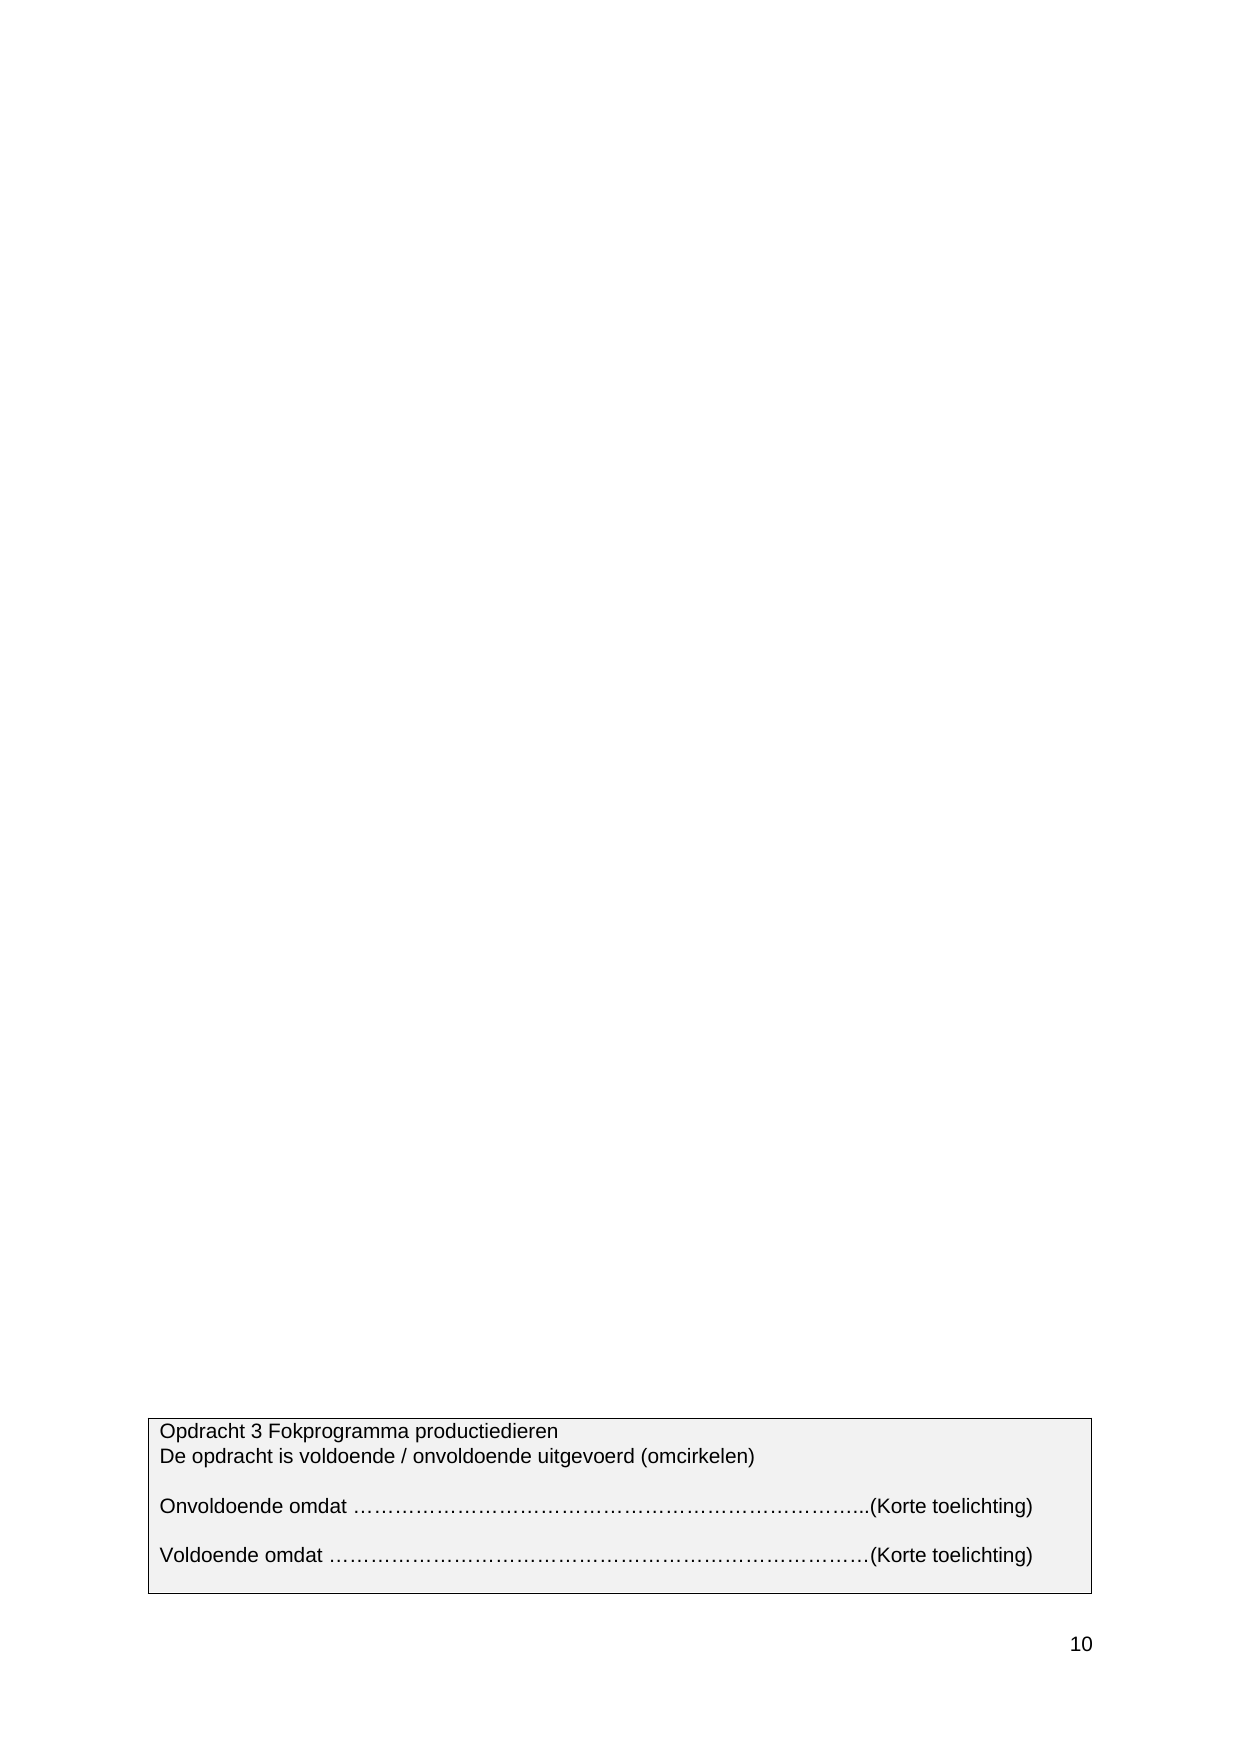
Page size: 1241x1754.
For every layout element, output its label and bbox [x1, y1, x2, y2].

table_header [149, 1419, 1091, 1592]
